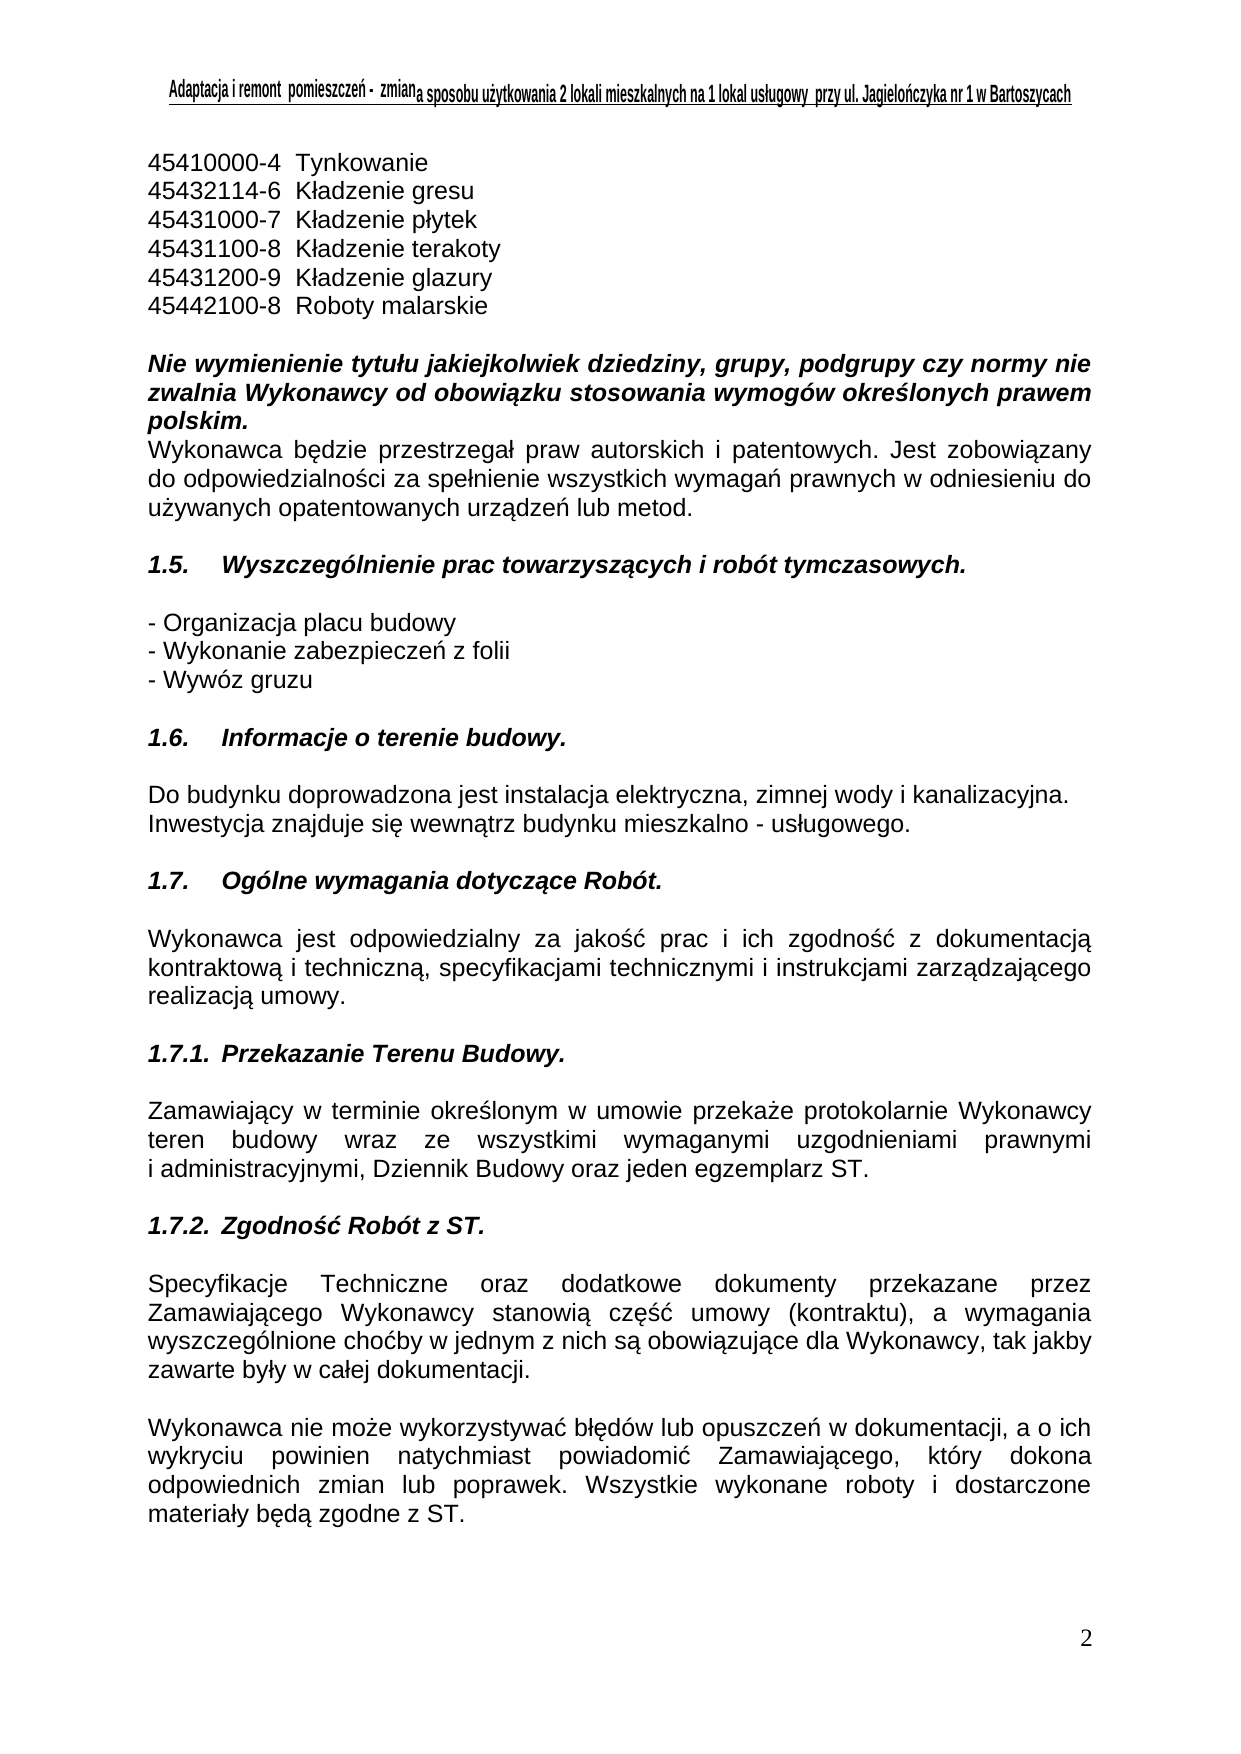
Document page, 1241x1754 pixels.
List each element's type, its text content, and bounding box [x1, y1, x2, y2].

text 1.7.1. Przekazanie Terenu Budowy. [148, 1039, 1093, 1068]
text Wykonawca będzie przestrzegał praw autorskich i patentowych. Jest zobowiązany do odpowiedzialności za spełnienie wszystkich wymagań prawnych w odniesieniu do używanych opatentowanych urządzeń lub metod. [148, 435, 1093, 521]
text Do budynku doprowadzona jest instalacja elektryczna, zimnej wody i kanalizacyjna. [148, 780, 1093, 809]
text 1.7.2. Zgodność Robót z ST. [148, 1211, 1093, 1240]
text Wykonawca nie może wykorzystywać błędów lub opuszczeń w dokumentacji, a o ich wykryciu powinien natychmiast powiadomić Zamawiającego, który dokona odpowiednich zmian lub poprawek. Wszystkie wykonane roboty i dostarczone materiały będą zgodne z ST. [148, 1413, 1093, 1528]
text Specyfikacje Techniczne oraz dodatkowe dokumenty przekazane przez Zamawiającego Wykonawcy stanowią część umowy (kontraktu), a wymagania wyszczególnione choćby w jednym z nich są obowiązujące dla Wykonawcy, tak jakby zawarte były w całej dokumentacji. [148, 1269, 1093, 1384]
text Nie wymienienie tytułu jakiejkolwiek dziedziny, grupy, podgrupy czy normy nie zwalnia Wykonawcy od obowiązku stosowania wymogów określonych prawem polskim. [148, 349, 1093, 435]
text 1.5. Wyszczególnienie prac towarzyszących i robót tymczasowych. [148, 550, 1093, 579]
text 45431100-8 Kładzenie terakoty [148, 234, 1093, 263]
text - Wykonanie zabezpieczeń z folii [148, 636, 1093, 665]
text 45431200-9 Kładzenie glazury [148, 263, 1093, 291]
text 1.6. Informacje o terenie budowy. [148, 723, 1093, 751]
text 1.7. Ogólne wymagania dotyczące Robót. [148, 866, 1093, 895]
text - Organizacja placu budowy [148, 608, 1093, 636]
text 45432114-6 Kładzenie gresu [148, 176, 1093, 205]
text 45431000-7 Kładzenie płytek [148, 205, 1093, 234]
text 45442100-8 Roboty malarskie [148, 291, 1093, 320]
text Inwestycja znajduje się wewnątrz budynku mieszkalno - usługowego. [148, 809, 1093, 838]
text - Wywóz gruzu [148, 665, 1093, 694]
text 45410000-4 Tynkowanie [148, 148, 1093, 176]
text Wykonawca jest odpowiedzialny za jakość prac i ich zgodność z dokumentacją kontraktową i techniczną, specyfikacjami technicznymi i instrukcjami zarządzającego realizacją umowy. [148, 924, 1093, 1010]
text Zamawiający w terminie określonym w umowie przekaże protokolarnie Wykonawcy teren budowy wraz ze wszystkimi wymaganymi uzgodnieniami prawnymi i administracyjnymi, Dziennik Budowy oraz jeden egzemplarz ST. [148, 1096, 1093, 1183]
